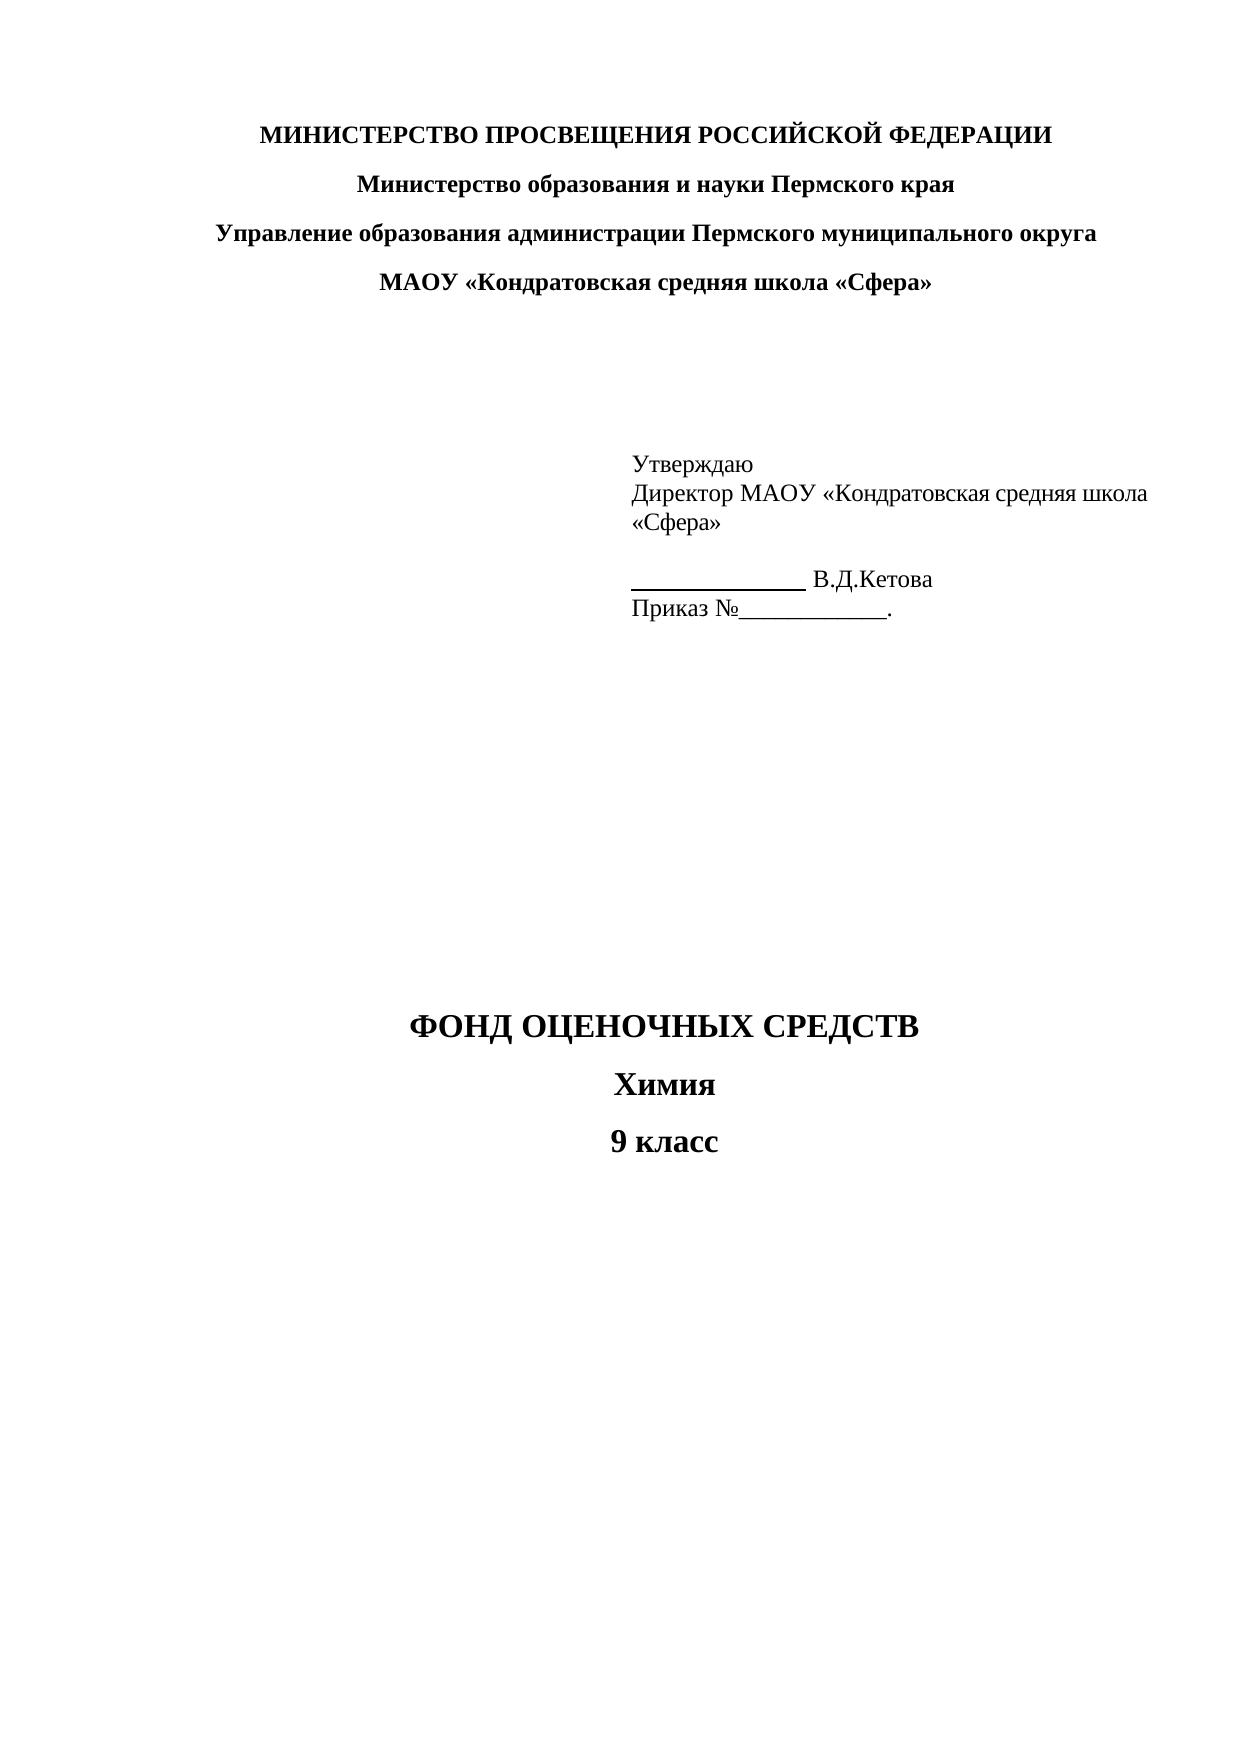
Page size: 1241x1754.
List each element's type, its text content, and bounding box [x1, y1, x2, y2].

text Приказ №____________. [631, 593, 1027, 622]
text В.Д.Кетова [631, 564, 1027, 593]
title Химия 9 класс [610, 1064, 719, 1160]
text МИНИСТЕРСТВО ПРОСВЕЩЕНИЯ РОССИЙСКОЙ ФЕДЕРАЦИИ [131, 120, 1181, 149]
text Министерство образования и науки Пермского края [131, 169, 1181, 198]
text Утверждаю [631, 449, 1181, 478]
title ФОНД ОЦЕНОЧНЫХ СРЕДСТВ [169, 1006, 1160, 1044]
text Управление образования администрации Пермского муниципального округа [131, 218, 1181, 247]
text Директор МАОУ «Кондратовская средняя школа «Сфера» [631, 478, 1181, 535]
text МАОУ «Кондратовская средняя школа «Сфера» [131, 267, 1181, 296]
